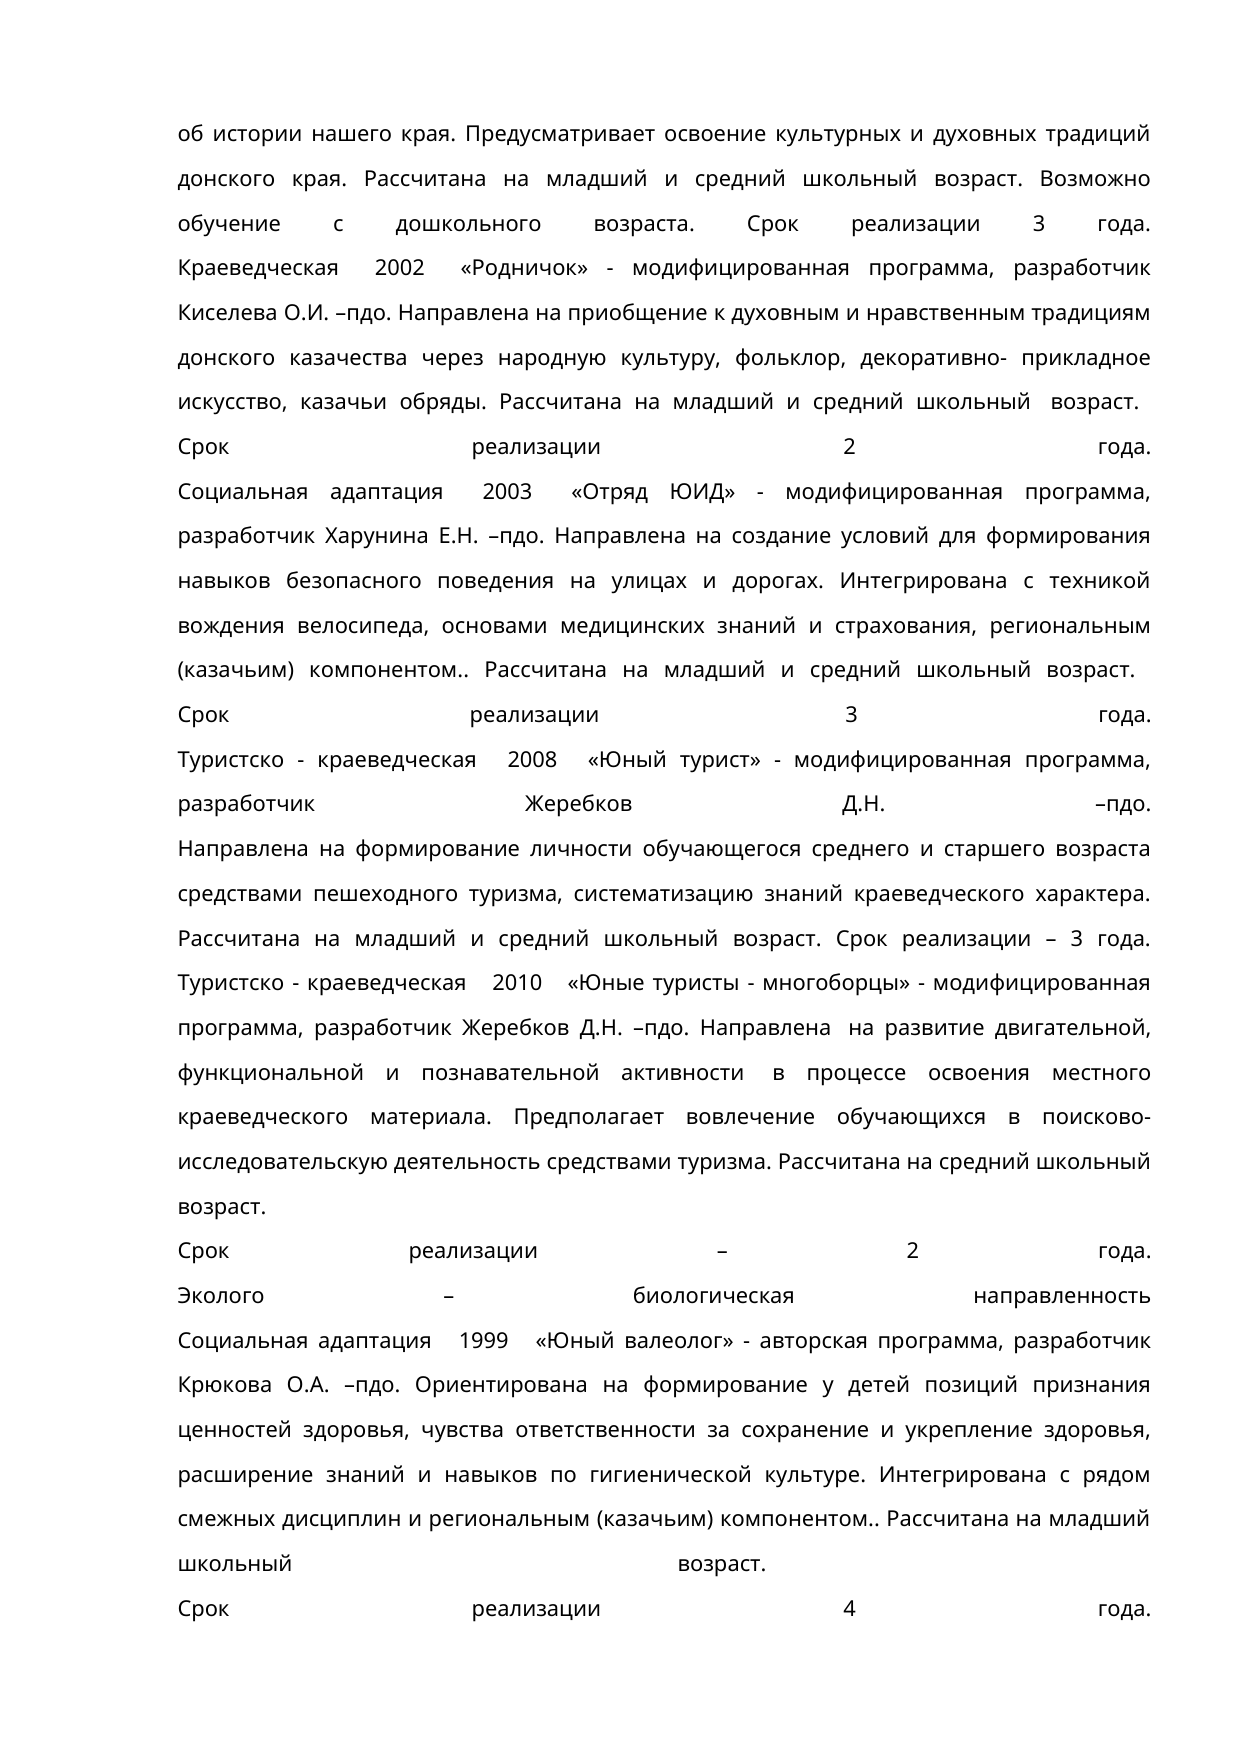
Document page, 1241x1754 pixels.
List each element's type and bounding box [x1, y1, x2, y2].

text [177, 118, 1152, 1623]
